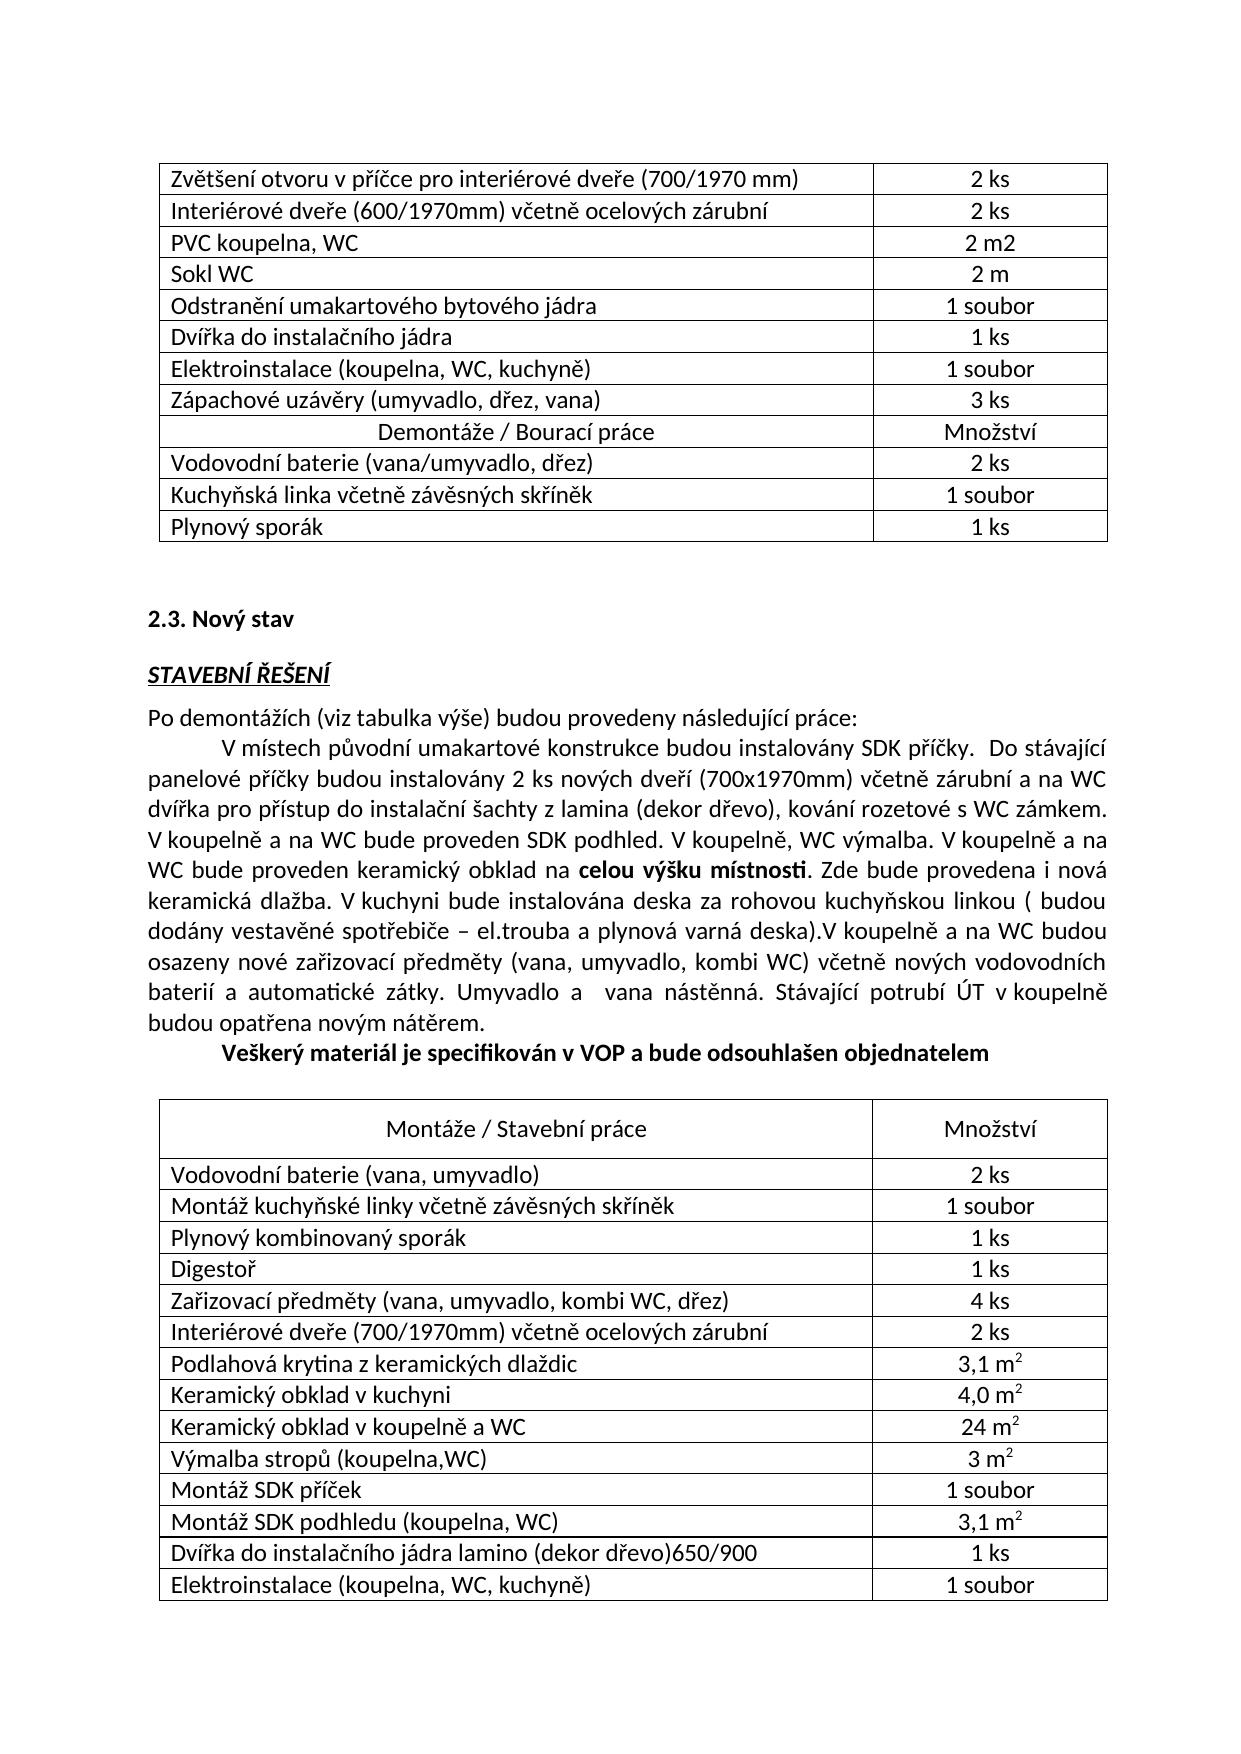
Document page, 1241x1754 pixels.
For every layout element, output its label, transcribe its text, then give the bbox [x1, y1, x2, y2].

table_cell Interiérové dveře (700/1970mm) včetně ocelových zárubní [160, 1317, 872, 1347]
table_cell 1 ks [874, 321, 1107, 352]
table_cell 1 ks [874, 511, 1107, 541]
table_cell PVC koupelna, WC [160, 227, 873, 257]
table_cell 3,1 m2 [873, 1506, 1107, 1536]
table_cell 1 soubor [874, 290, 1107, 320]
table_cell 3 ks [874, 385, 1107, 415]
table_cell 2 ks [874, 448, 1107, 478]
table_cell Dvířka do instalačního jádra [160, 321, 873, 352]
table_cell 2 ks [873, 1159, 1107, 1189]
text V místech původní umakartové konstrukce budou instalovány SDK příčky. Do stávající panelové příčky budou instalovány 2 ks nových dveří (700x1970mm) včetně zárubní a na WC dvířka pro přístup do instalační šachty z lamina (dekor dřevo), kování rozetové s WC zámkem. V koupelně a na WC bude proveden SDK podhled. V koupelně, WC výmalba. V koupelně a na WC bude proveden keramický obklad na celou výšku místnosti. Zde bude provedena i nová keramická dlažba. V kuchyni bude instalována deska za rohovou kuchyňskou linkou ( budou dodány vestavěné spotřebiče – el.trouba a plynová varná deska).V koupelně a na WC budou osazeny nové zařizovací předměty (vana, umyvadlo, kombi WC) včetně nových vodovodních baterií a automatické zátky. Umyvadlo a vana nástěnná. Stávající potrubí ÚT v koupelně budou opatřena novým nátěrem. [148, 732, 1107, 1038]
text 2.3. Nový stav [148, 603, 1107, 634]
table_cell Elektroinstalace (koupelna, WC, kuchyně) [160, 1569, 872, 1599]
table_cell 1 soubor [873, 1190, 1107, 1221]
table_cell Keramický obklad v koupelně a WC [160, 1411, 872, 1442]
table_cell Sokl WC [160, 258, 873, 289]
table_cell Vodovodní baterie (vana, umyvadlo) [160, 1159, 872, 1189]
table_cell Zařizovací předměty (vana, umyvadlo, kombi WC, dřez) [160, 1285, 872, 1316]
table_cell 3 m2 [873, 1443, 1107, 1473]
table_cell 2 ks [873, 1317, 1107, 1347]
table_cell Demontáže / Bourací práce [160, 416, 873, 447]
table_cell Podlahová krytina z keramických dlaždic [160, 1348, 872, 1379]
table_cell Výmalba stropů (koupelna,WC) [160, 1443, 872, 1473]
table_cell 2 ks [874, 164, 1107, 194]
table_cell 1 ks [873, 1222, 1107, 1252]
table_cell 1 soubor [873, 1474, 1107, 1505]
table_cell Zvětšení otvoru v příčce pro interiérové dveře (700/1970 mm) [160, 164, 873, 194]
table_cell 1 ks [873, 1254, 1107, 1284]
table_cell 4,0 m2 [873, 1380, 1107, 1410]
table_cell Interiérové dveře (600/1970mm) včetně ocelových zárubní [160, 195, 873, 226]
table_cell Plynový kombinovaný sporák [160, 1222, 872, 1252]
table_cell Keramický obklad v kuchyni [160, 1380, 872, 1410]
table_cell Kuchyňská linka včetně závěsných skříněk [160, 479, 873, 510]
table_cell 2 m [874, 258, 1107, 289]
table_cell Plynový sporák [160, 511, 873, 541]
table_cell 1 soubor [873, 1569, 1107, 1599]
table_cell 24 m2 [873, 1411, 1107, 1442]
table_cell 1 ks [873, 1538, 1107, 1568]
table_header Množství [873, 1100, 1107, 1158]
table_cell Montáž kuchyňské linky včetně závěsných skříněk [160, 1190, 872, 1221]
table_cell Odstranění umakartového bytového jádra [160, 290, 873, 320]
text STAVEBNÍ ŘEŠENÍ [148, 659, 1107, 689]
table_cell 1 soubor [874, 479, 1107, 510]
table_cell 4 ks [873, 1285, 1107, 1316]
table_cell Digestoř [160, 1254, 872, 1284]
table_cell 2 ks [874, 195, 1107, 226]
table_cell Montáž SDK příček [160, 1474, 872, 1505]
table_header Montáže / Stavební práce [160, 1100, 872, 1158]
table_cell 1 soubor [874, 353, 1107, 383]
table_cell 3,1 m2 [873, 1348, 1107, 1379]
table_cell 2 m2 [874, 227, 1107, 257]
table_cell Množství [874, 416, 1107, 447]
table_cell Zápachové uzávěry (umyvadlo, dřez, vana) [160, 385, 873, 415]
table_cell Vodovodní baterie (vana/umyvadlo, dřez) [160, 448, 873, 478]
table_cell Elektroinstalace (koupelna, WC, kuchyně) [160, 353, 873, 383]
text Veškerý materiál je specifikován v VOP a bude odsouhlašen objednatelem [148, 1038, 1107, 1068]
table_cell Dvířka do instalačního jádra lamino (dekor dřevo)650/900 [160, 1538, 872, 1568]
text Po demontážích (viz tabulka výše) budou provedeny následující práce: [148, 702, 1107, 732]
table_cell Montáž SDK podhledu (koupelna, WC) [160, 1506, 872, 1536]
